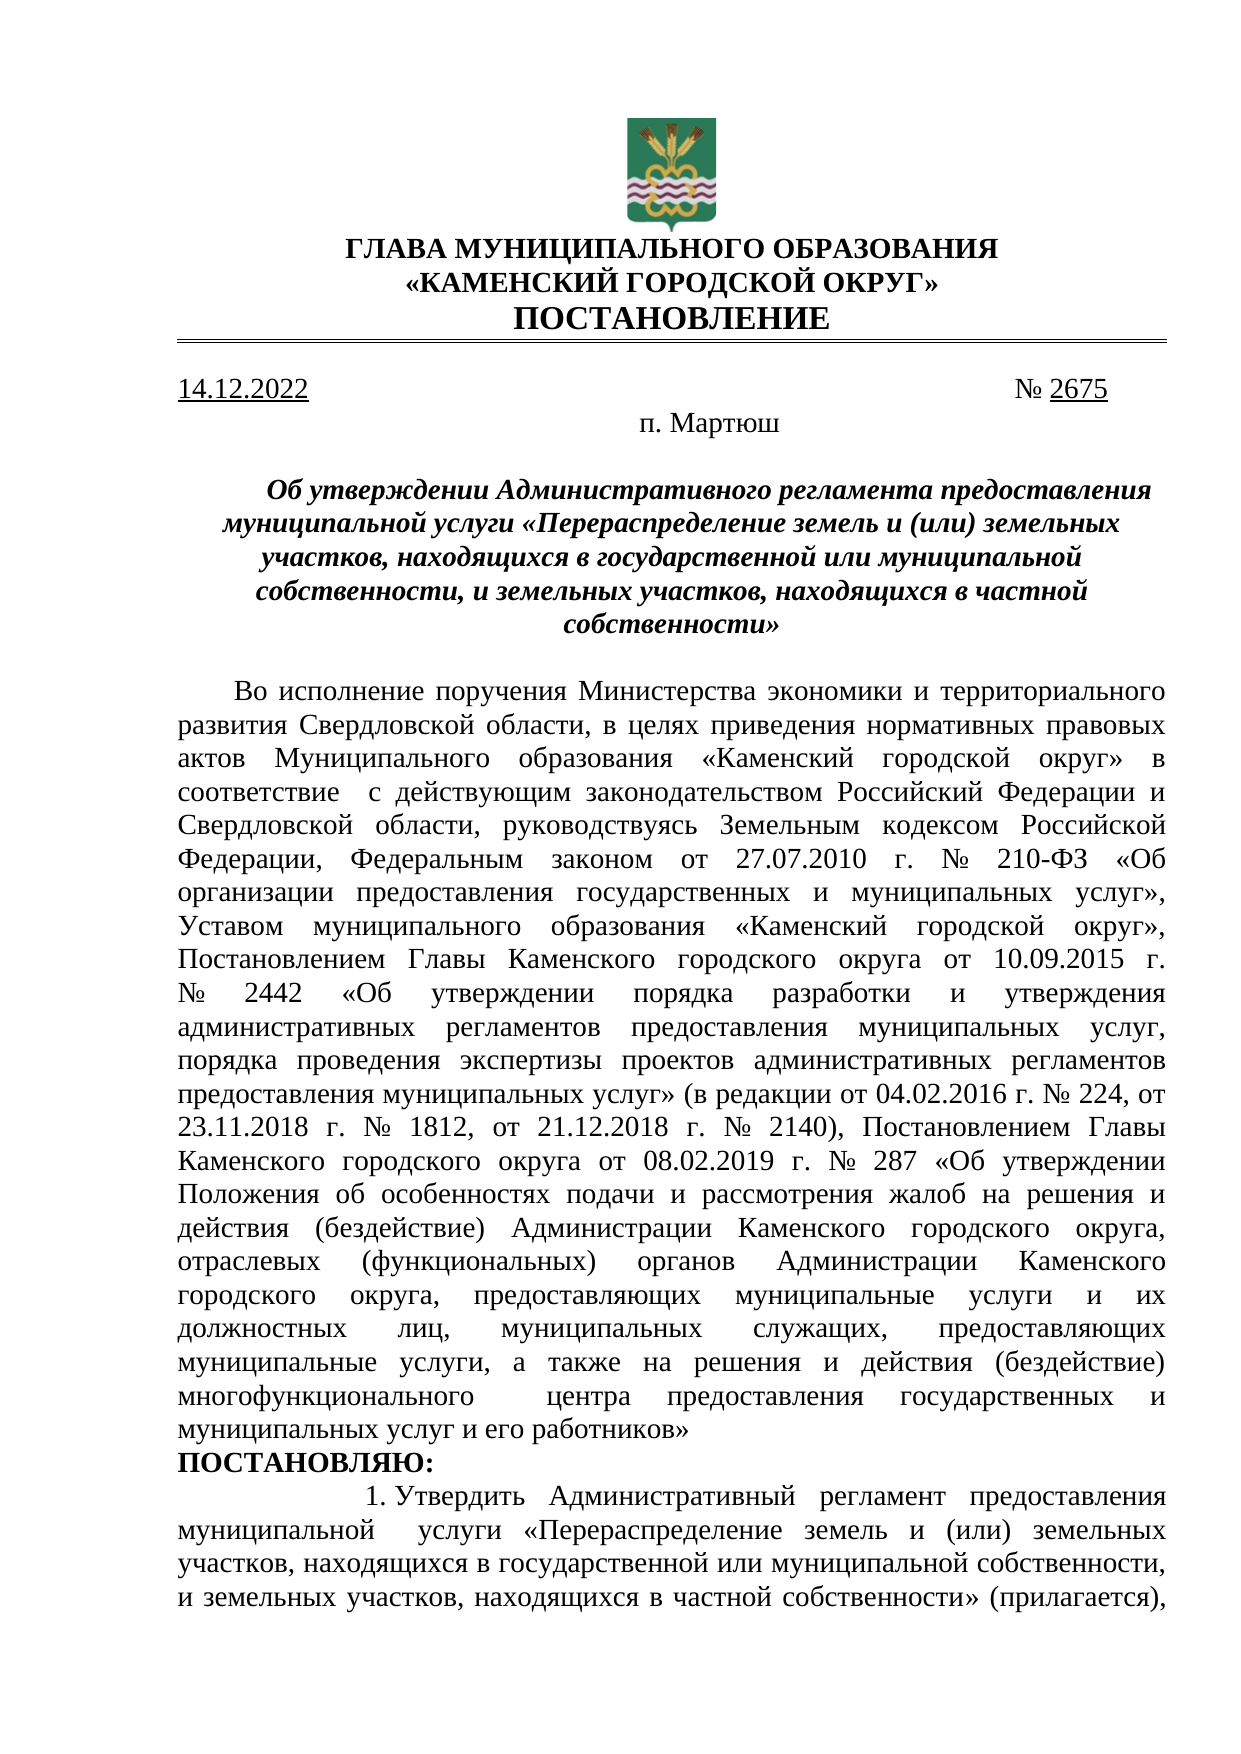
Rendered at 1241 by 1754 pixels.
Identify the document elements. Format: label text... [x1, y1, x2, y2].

text ПОСТАНОВЛЯЮ: [177, 1445, 1167, 1478]
text Во исполнение поручения Министерства экономики и территориального развития Свердловской области, в целях приведения нормативных правовых актов Муниципального образования «Каменский городской округ» в соответствие с действующим законодательством Российский Федерации и Свердловской области, руководствуясь Земельным кодексом Российской Федерации, Федеральным законом от 27.07.2010 г. № 210-ФЗ «Об организации предоставления государственных и муниципальных услуг», Уставом муниципального образования «Каменский городской округ», Постановлением Главы Каменского городского округа от г. № 2442 «Об утверждении порядка разработки и утверждения административных регламентов предоставления муниципальных услуг, порядка проведения экспертизы проектов административных регламентов предоставления муниципальных услуг» (в редакции от 04.02.2016 г. № 224, от 23.11.2018 г. № 1812, от 21.12.2018 г. № 2140), Постановлением Главы Каменского городского округа от 08.02.2019 г. № 287 «Об утверждении Положения об особенностях подачи и рассмотрения жалоб на решения и действия (бездействие) Администрации Каменского городского округа, отраслевых (функциональных) органов Администрации Каменского городского округа, предоставляющих муниципальные услуги и их должностных лиц, муниципальных служащих, предоставляющих муниципальные услуги, а также на решения и действия (бездействие) многофункционального центра предоставления государственных и муниципальных услуг и его работников» [177, 673, 1167, 1445]
text ГЛАВА МУНИЦИПАЛЬНОГО ОБРАЗОВАНИЯ [177, 231, 1167, 265]
text 14.12.2022 № 2675 [177, 371, 1167, 405]
text ПОСТАНОВЛЕНИЕ [177, 298, 1167, 339]
picture [627, 118, 717, 232]
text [177, 1478, 1167, 1612]
text Об утверждении Административного регламента предоставления муниципальной услуги «Перераспределение земель и (или) земельных участков, находящихся в государственной или муниципальной собственности, и земельных участков, находящихся в частной собственности» [177, 472, 1167, 640]
text п. Мартюш [177, 405, 1167, 438]
text «КАМЕНСКИЙ ГОРОДСКОЙ ОКРУГ» [177, 265, 1167, 298]
